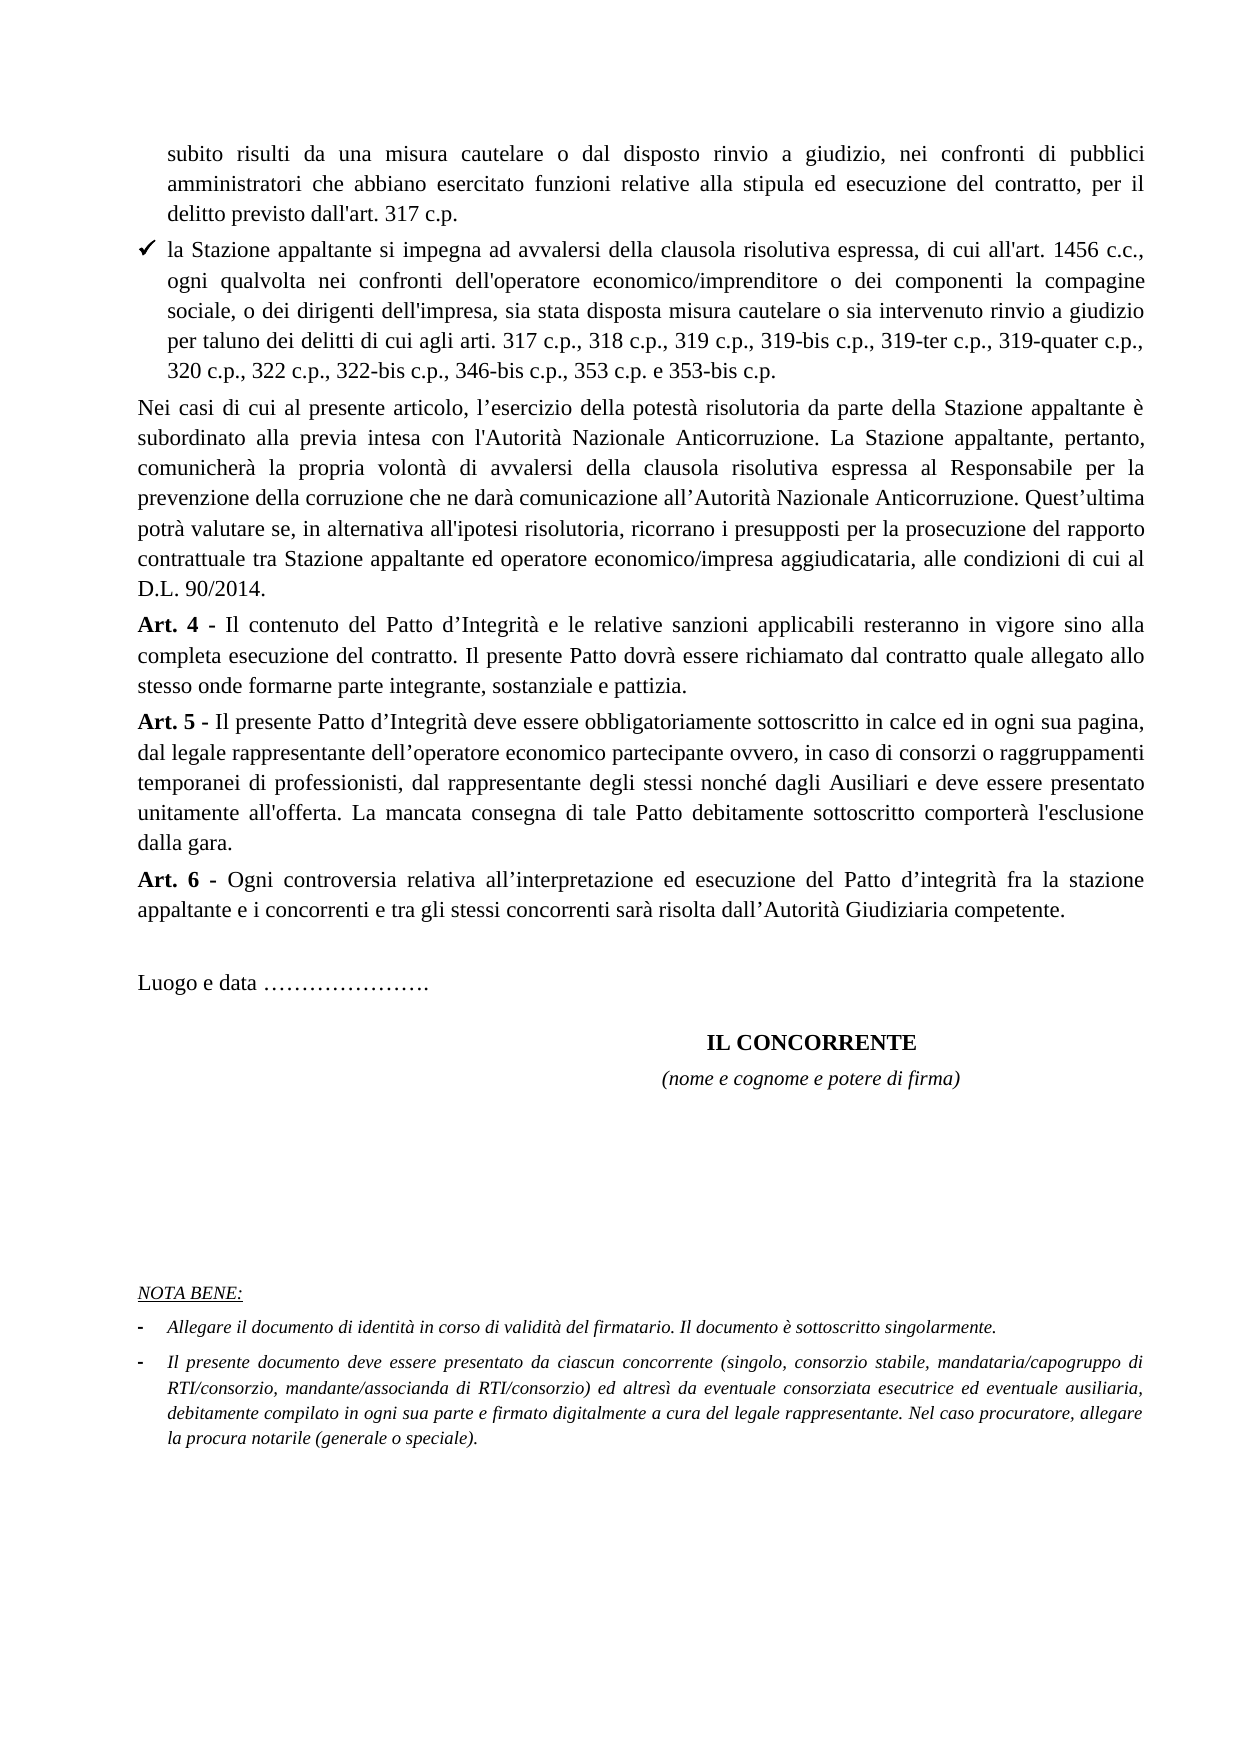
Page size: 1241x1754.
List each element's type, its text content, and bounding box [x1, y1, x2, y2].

text Luogo e data …………………. [137, 969, 1146, 995]
text (nome e cognome e potere di firma) [477, 1066, 1146, 1090]
text IL CONCORRENTE [477, 1029, 1146, 1056]
text NOTA BENE: [137, 1282, 1146, 1303]
text Art. 4 - Il contenuto del Patto d’Integrità e le relative sanzioni applicabili resteranno in vigore sino alla completa esecuzione del contratto. Il presente Patto dovrà essere richiamato dal contratto quale allegato allo stesso onde formarne parte integrante, sostanziale e pattizia. [137, 611, 1146, 698]
list la Stazione appaltante si impegna ad avvalersi della clausola risolutiva espressa, di cui all'art. 1456 c.c., ogni qualvolta nei confronti dell'operatore economico/imprenditore o dei componenti la compagine sociale, o dei dirigenti dell'impresa, sia stata disposta misura cautelare o sia intervenuto rinvio a giudizio per taluno dei delitti di cui agli arti. 317 c.p., 318 c.p., 319 c.p., 319-bis c.p., 319-ter c.p., 319-quater c.p., 320 c.p., 322 c.p., 322-bis c.p., 346-bis c.p., 353 c.p. e 353-bis c.p. [137, 236, 1146, 384]
text Nei casi di cui al presente articolo, l’esercizio della potestà risolutoria da parte della Stazione appaltante è subordinato alla previa intesa con l'Autorità Nazionale Anticorruzione. La Stazione appaltante, pertanto, comunicherà la propria volontà di avvalersi della clausola risolutiva espressa al Responsabile per la prevenzione della corruzione che ne darà comunicazione all’Autorità Nazionale Anticorruzione. Quest’ultima potrà valutare se, in alternativa all'ipotesi risolutoria, ricorrano i presupposti per la prosecuzione del rapporto contrattuale tra Stazione appaltante ed operatore economico/impresa aggiudicataria, alle condizioni di cui al D.L. 90/2014. [137, 394, 1146, 601]
text Art. 6 - Ogni controversia relativa all’interpretazione ed esecuzione del Patto d’integrità fra la stazione appaltante e i concorrenti e tra gli stessi concorrenti sarà risolta dall’Autorità Giudiziaria competente. [137, 866, 1146, 922]
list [137, 139, 1146, 226]
list Il presente documento deve essere presentato da ciascun concorrente (singolo, consorzio stabile, mandataria/capogruppo di RTI/consorzio, mandante/associanda di RTI/consorzio) ed altresì da eventuale consorziata esecutrice ed eventuale ausiliaria, debitamente compilato in ogni sua parte e firmato digitalmente a cura del legale rappresentante. Nel caso procuratore, allegare la procura notarile (generale o speciale). [137, 1348, 1146, 1448]
list Allegare il documento di identità in corso di validità del firmatario. Il documento è sottoscritto singolarmente. [137, 1313, 1146, 1338]
text Art. 5 - Il presente Patto d’Integrità deve essere obbligatoriamente sottoscritto in calce ed in ogni sua pagina, dal legale rappresentante dell’operatore economico partecipante ovvero, in caso di consorzi o raggruppamenti temporanei di professionisti, dal rappresentante degli stessi nonché dagli Ausiliari e deve essere presentato unitamente all'offerta. La mancata consegna di tale Patto debitamente sottoscritto comporterà l'esclusione dalla gara. [137, 708, 1146, 856]
